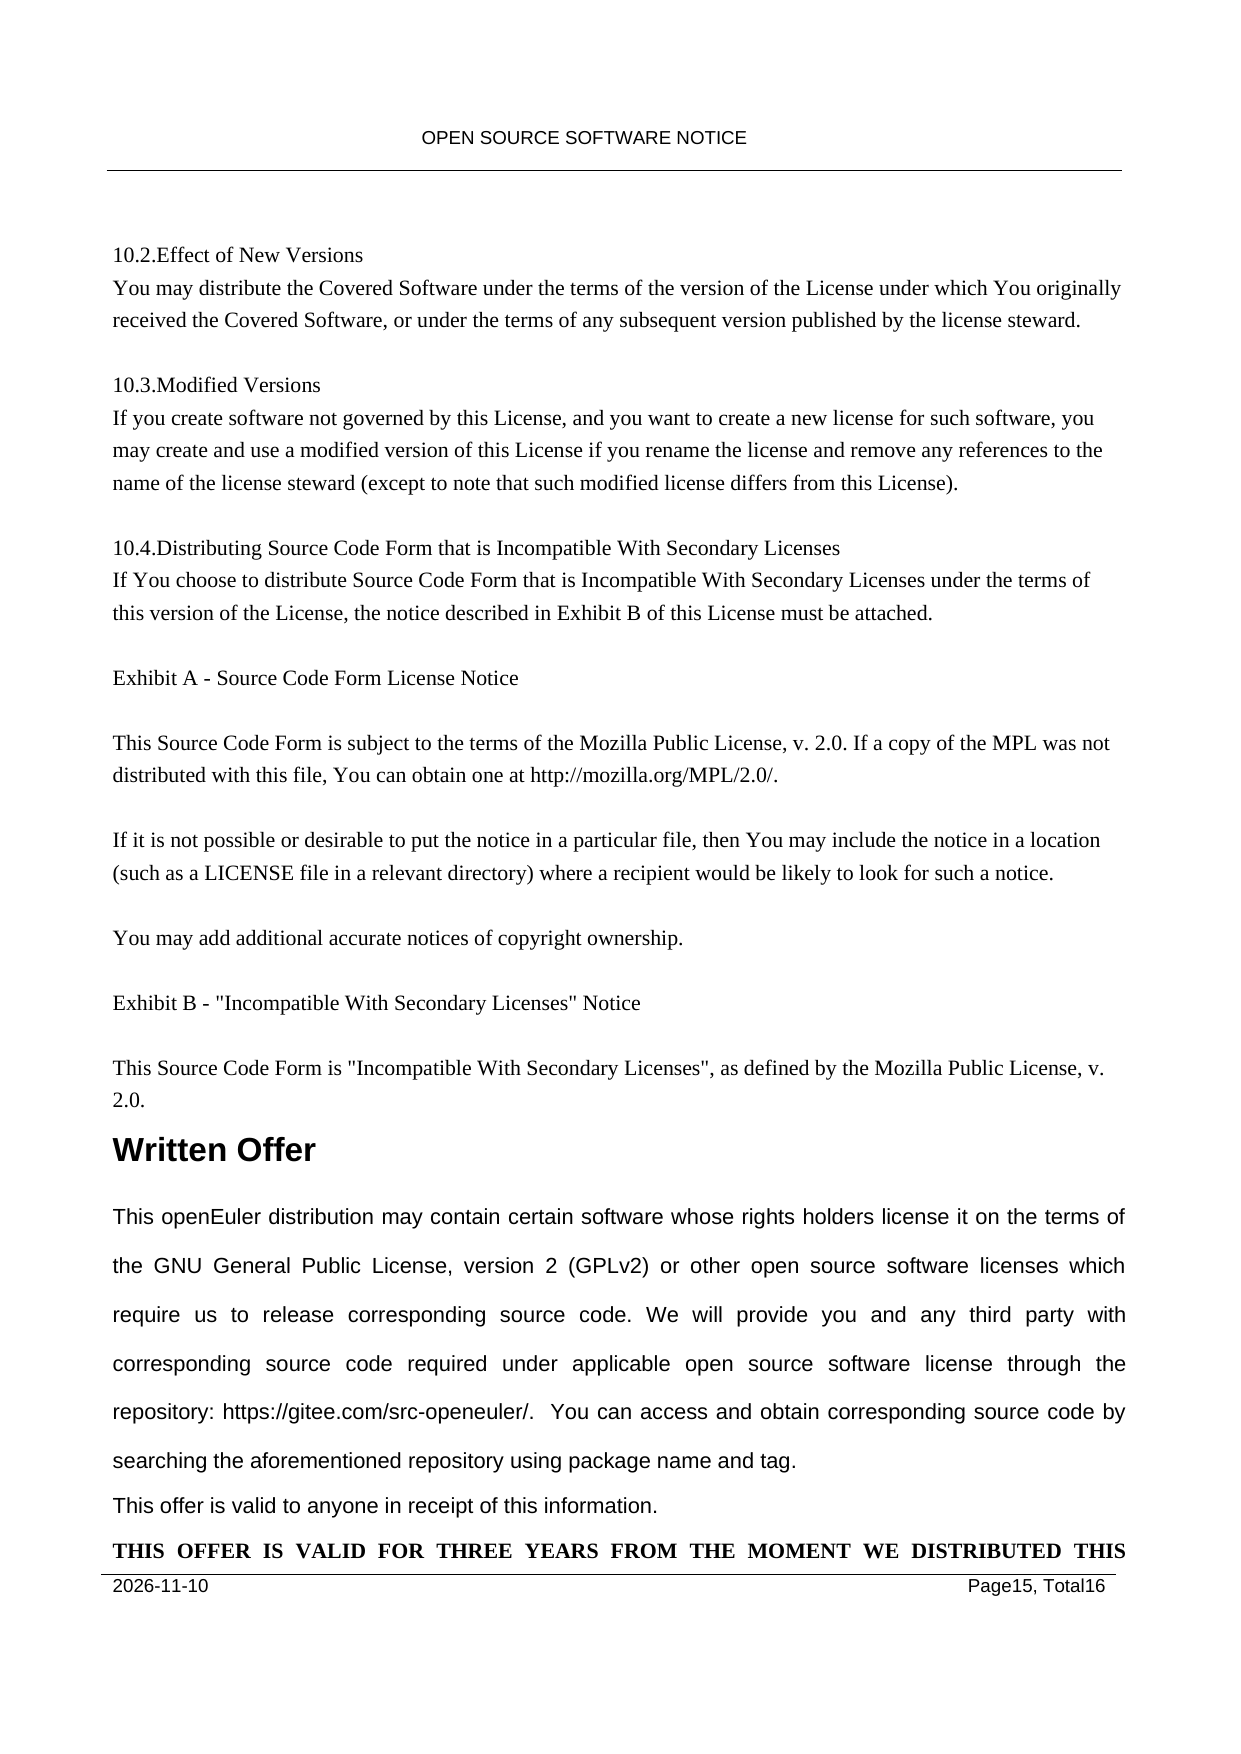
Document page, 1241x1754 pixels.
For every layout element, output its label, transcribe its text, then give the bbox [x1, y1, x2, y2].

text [112, 206, 1128, 1116]
text This openEuler distribution may contain certain software whose rights holders license it on the terms of the GNU General Public License, version 2 (GPLv2) or other open source software licenses which require us to release corresponding source code. We will provide you and any third party with corresponding source code required under applicable open source software license through the repository: https://gitee.com/src-openeuler/. You can access and obtain corresponding source code by searching the aforementioned repository using package name and tag. [112, 1201, 1128, 1477]
text Written Offer [112, 1116, 1128, 1181]
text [112, 1534, 1128, 1567]
text This offer is valid to anyone in receipt of this information. [112, 1489, 1128, 1522]
